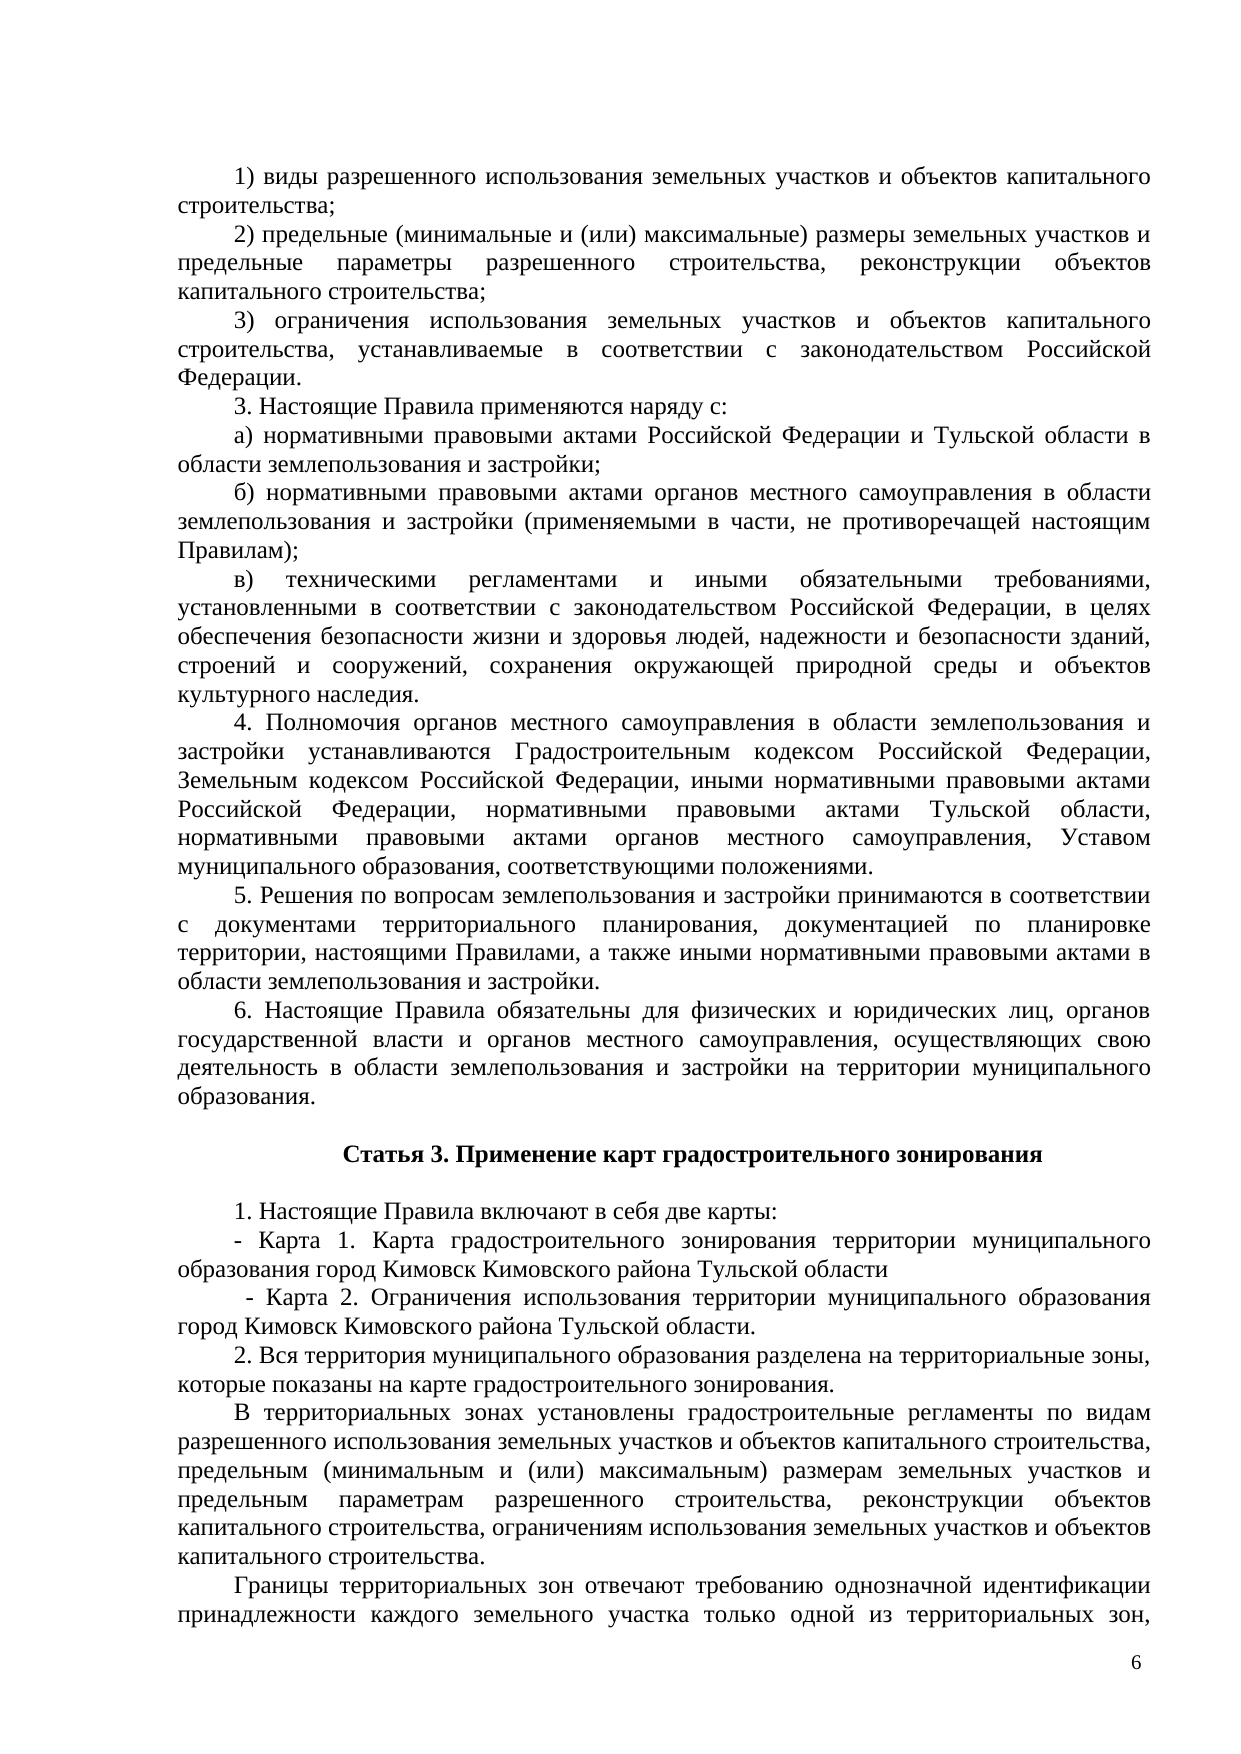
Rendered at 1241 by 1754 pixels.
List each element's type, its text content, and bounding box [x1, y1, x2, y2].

text 1. Настоящие Правила включают в себя две карты: [177, 1196, 1152, 1225]
text В территориальных зонах установлены градостроительные регламенты по видам разрешенного использования земельных участков и объектов капитального строительства, предельным (минимальным и (или) максимальным) размерам земельных участков и предельным параметрам разрешенного строительства, реконструкции объектов капитального строительства, ограничениям использования земельных участков и объектов капитального строительства. [177, 1397, 1152, 1570]
text 5. Решения по вопросам землепользования и застройки принимаются в соответствии с документами территориального планирования, документацией по планировке территории, настоящими Правилами, а также иными нормативными правовыми актами в области землепользования и застройки. [177, 880, 1152, 995]
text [177, 1570, 1152, 1627]
text 2) предельные (минимальные и (или) максимальные) размеры земельных участков и предельные параметры разрешенного строительства, реконструкции объектов капитального строительства; [177, 219, 1152, 305]
text б) нормативными правовыми актами органов местного самоуправления в области землепользования и застройки (применяемыми в части, не противоречащей настоящим Правилам); [177, 477, 1152, 564]
text 3) ограничения использования земельных участков и объектов капитального строительства, устанавливаемые в соответствии с законодательством Российской Федерации. [177, 305, 1152, 391]
text - Карта 2. Ограничения использования территории муниципального образования город Кимовск Кимовского района Тульской области. [177, 1282, 1152, 1340]
text а) нормативными правовыми актами Российской Федерации и Тульской области в области землепользования и застройки; [177, 420, 1152, 477]
text 4. Полномочия органов местного самоуправления в области землепользования и застройки устанавливаются Градостроительным кодексом Российской Федерации, Земельным кодексом Российской Федерации, иными нормативными правовыми актами Российской Федерации, нормативными правовыми актами Тульской области, нормативными правовыми актами органов местного самоуправления, Уставом муниципального образования, соответствующими положениями. [177, 707, 1152, 880]
text - Карта 1. Карта градостроительного зонирования территории муниципального образования город Кимовск Кимовского района Тульской области [177, 1225, 1152, 1282]
text в) техническими регламентами и иными обязательными требованиями, установленными в соответствии с законодательством Российской Федерации, в целях обеспечения безопасности жизни и здоровья людей, надежности и безопасности зданий, строений и сооружений, сохранения окружающей природной среды и объектов культурного наследия. [177, 564, 1152, 707]
text 3. Настоящие Правила применяются наряду с: [177, 391, 1152, 420]
text Статья 3. Применение карт градостроительного зонирования [177, 1139, 1152, 1167]
text 1) виды разрешенного использования земельных участков и объектов капитального строительства; [177, 161, 1152, 219]
text 6. Настоящие Правила обязательны для физических и юридических лиц, органов государственной власти и органов местного самоуправления, осуществляющих свою деятельность в области землепользования и застройки на территории муниципального образования. [177, 995, 1152, 1110]
text 2. Вся территория муниципального образования разделена на территориальные зоны, которые показаны на карте градостроительного зонирования. [177, 1340, 1152, 1397]
